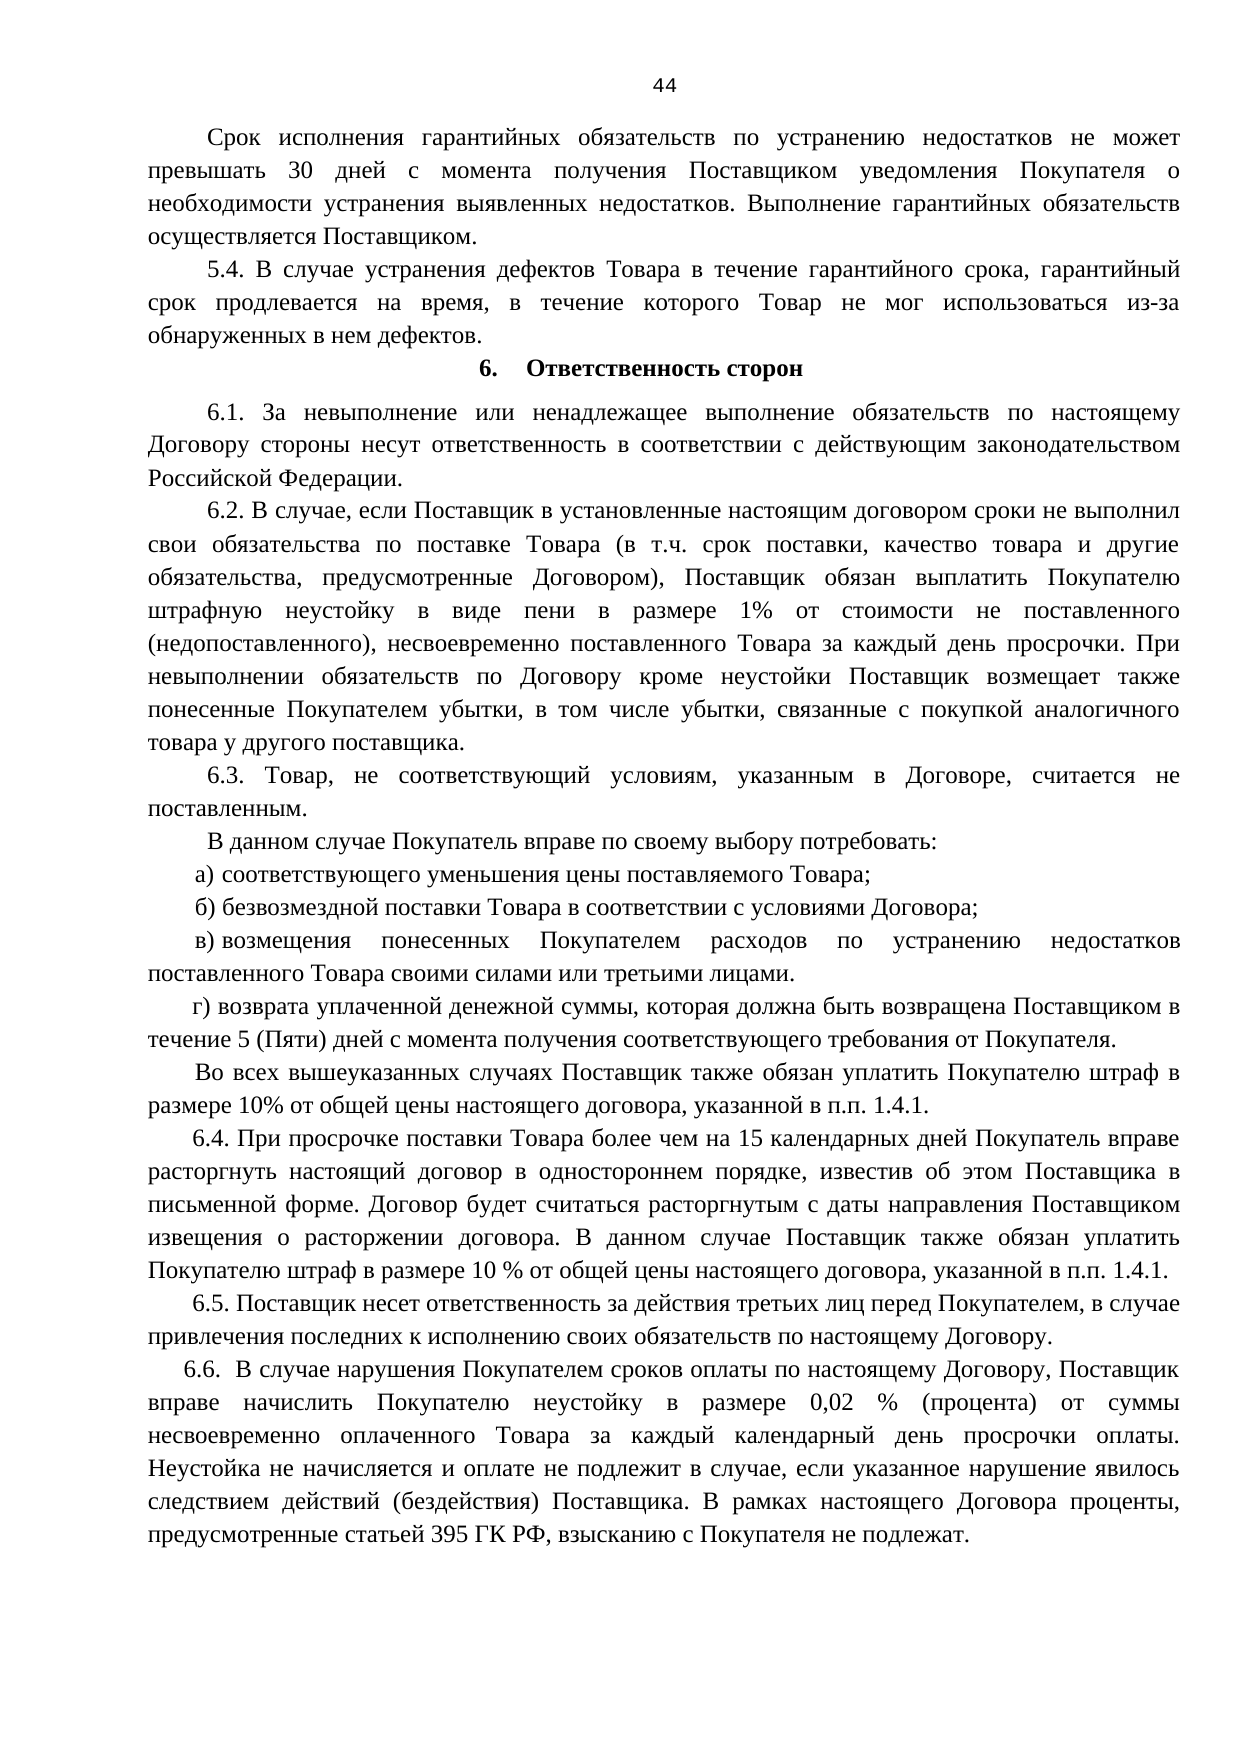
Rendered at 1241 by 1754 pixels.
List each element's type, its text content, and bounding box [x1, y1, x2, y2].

text 6.1. За невыполнение или ненадлежащее выполнение обязательств по настоящему Договору стороны несут ответственность в соответствии с действующим законодательством Российской Федерации. [148, 397, 1181, 491]
list Ответственность сторон [101, 353, 1181, 382]
text 6.3. Товар, не соответствующий условиям, указанным в Договоре, считается не поставленным. [148, 760, 1181, 822]
text в) возмещения понесенных Покупателем расходов по устранению недостатков поставленного Товара своими силами или третьими лицами. [148, 925, 1181, 987]
text 6.5. Поставщик несет ответственность за действия третьих лиц перед Покупателем, в случае привлечения последних к исполнению своих обязательств по настоящему Договору. [148, 1288, 1181, 1350]
text В данном случае Покупатель вправе по своему выбору потребовать: [148, 826, 1181, 854]
text г) возврата уплаченной денежной суммы, которая должна быть возвращена Поставщиком в течение 5 (Пяти) дней с момента получения соответствующего требования от Покупателя. [148, 991, 1181, 1053]
text 6.6. В случае нарушения Покупателем сроков оплаты по настоящему Договору, Поставщик вправе начислить Покупателю неустойку в размере 0,02 % (процента) от суммы несвоевременно оплаченного Товара за каждый календарный день просрочки оплаты. Неустойка не начисляется и оплате не подлежит в случае, если указанное нарушение явилось следствием действий (бездействия) Поставщика. В рамках настоящего Договора проценты, предусмотренные статьей 395 ГК РФ, взысканию с Покупателя не подлежат. [148, 1354, 1181, 1548]
text 6.4. При просрочке поставки Товара более чем на 15 календарных дней Покупатель вправе расторгнуть настоящий договор в одностороннем порядке, известив об этом Поставщика в письменной форме. Договор будет считаться расторгнутым с даты направления Поставщиком извещения о расторжении договора. В данном случае Поставщик также обязан уплатить Покупателю штраф в размере 10 % от общей цены настоящего договора, указанной в п.п. 1.4.1. [148, 1123, 1181, 1284]
text 5.4. В случае устранения дефектов Товара в течение гарантийного срока, гарантийный срок продлевается на время, в течение которого Товар не мог использоваться из-за обнаруженных в нем дефектов. [148, 254, 1181, 349]
text Срок исполнения гарантийных обязательств по устранению недостатков не может превышать 30 дней с момента получения Поставщиком уведомления Покупателя о необходимости устранения выявленных недостатков. Выполнение гарантийных обязательств осуществляется Поставщиком. [148, 122, 1181, 250]
text Во всех вышеуказанных случаях Поставщик также обязан уплатить Покупателю штраф в размере 10% от общей цены настоящего договора, указанной в п.п. 1.4.1. [148, 1057, 1181, 1119]
text 6.2. В случае, если Поставщик в установленные настоящим договором сроки не выполнил свои обязательства по поставке Товара (в т.ч. срок поставки, качество товара и другие обязательства, предусмотренные Договором), Поставщик обязан выплатить Покупателю штрафную неустойку в виде пени в размере 1% от стоимости не поставленного (недопоставленного), несвоевременно поставленного Товара за каждый день просрочки. При невыполнении обязательств по Договору кроме неустойки Поставщик возмещает также понесенные Покупателем убытки, в том числе убытки, связанные с покупкой аналогичного товара у другого поставщика. [148, 496, 1181, 756]
text б) безвозмездной поставки Товара в соответствии с условиями Договора; [148, 892, 1181, 921]
text а) соответствующего уменьшения цены поставляемого Товара; [148, 859, 1181, 888]
